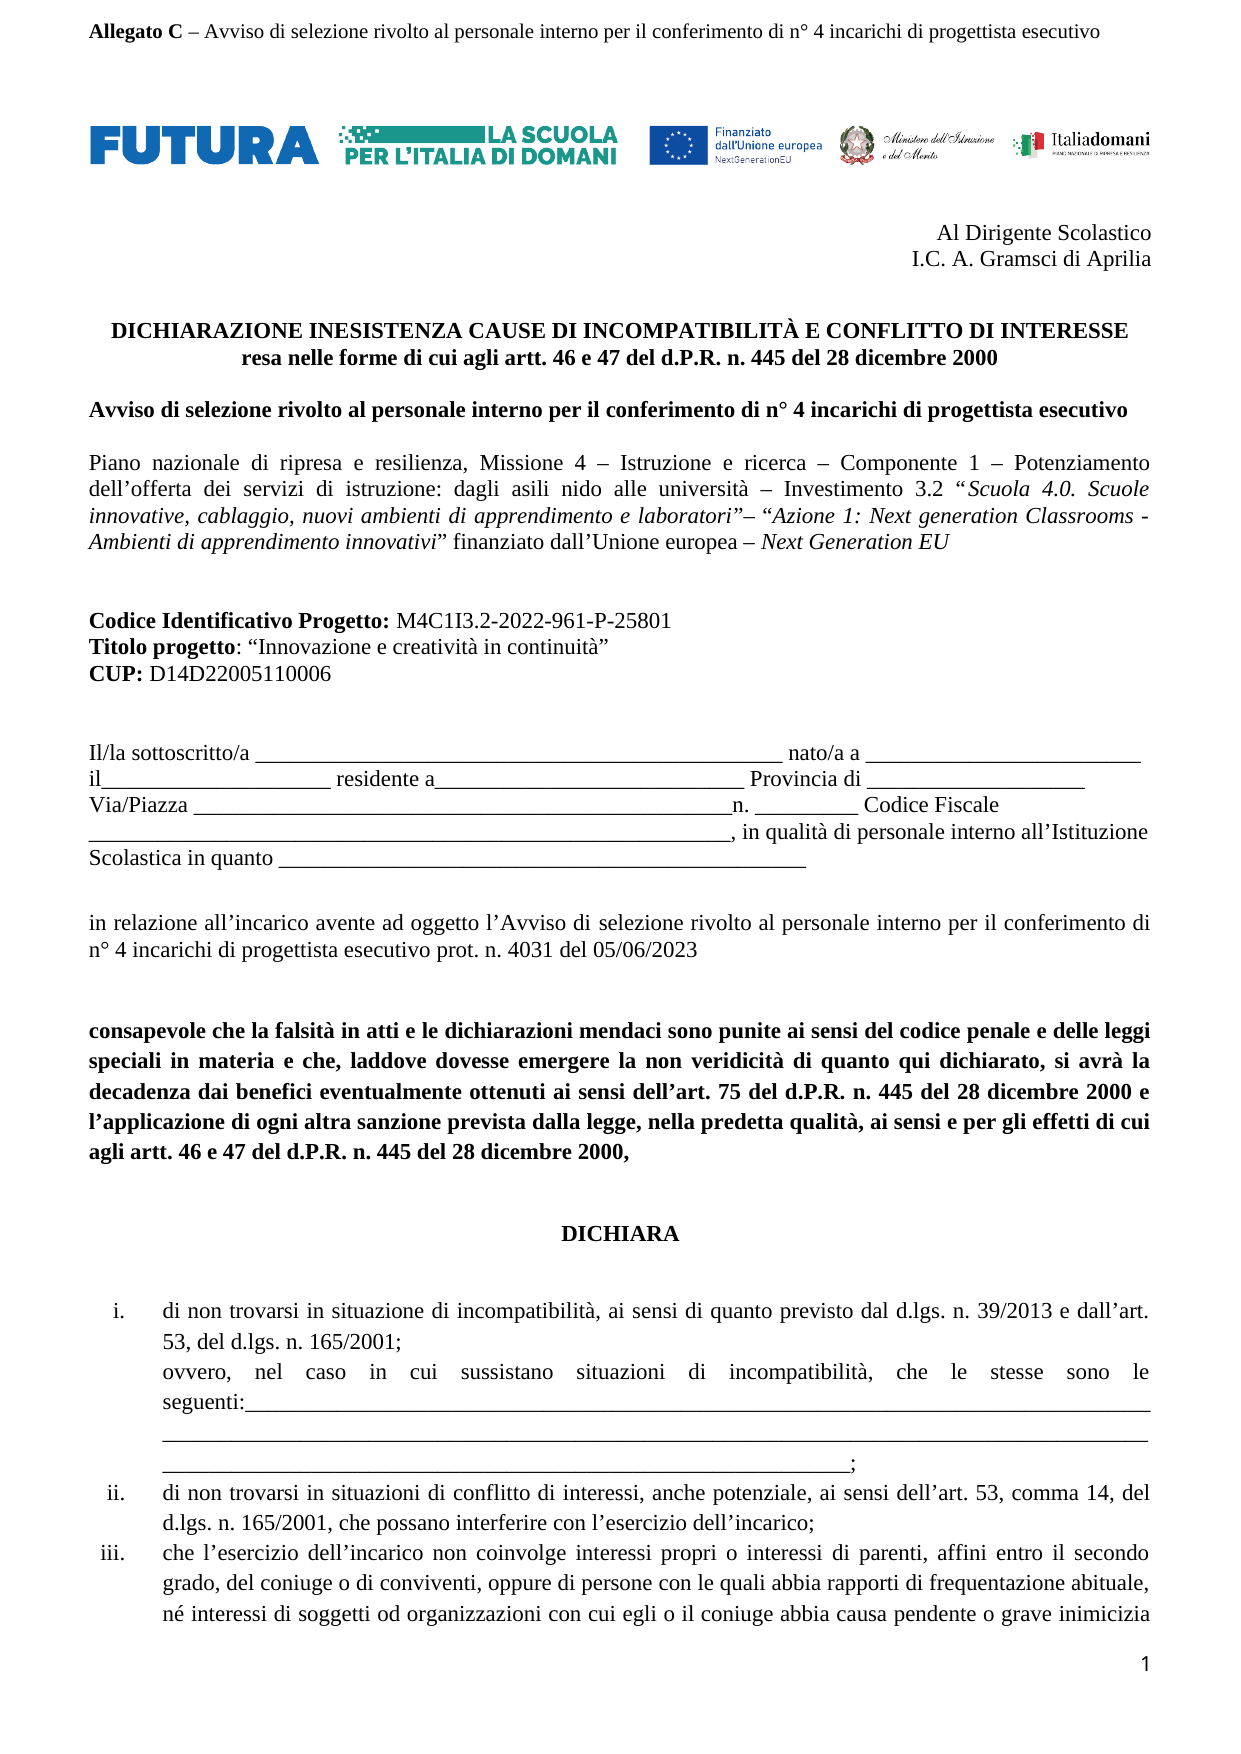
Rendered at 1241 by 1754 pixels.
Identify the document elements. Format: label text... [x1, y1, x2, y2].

text Titolo progetto: “Innovazione e creatività in continuità” [88, 633, 1152, 660]
text ovvero, nel caso in cui sussistano situazioni di incompatibilità, che le stesse sono le seguenti:_________________________________________________________________________________________________________________________________________________________________________________________________________________________________; [162, 1358, 1152, 1475]
list di non trovarsi in situazioni di conflitto di interessi, anche potenziale, ai sensi dell’art. 53, comma 14, del d.lgs. n. 165/2001, che possano interferire con l’esercizio dell’incarico; [125, 1479, 1152, 1535]
text CUP: D14D22005110006 [88, 660, 1152, 686]
text Piano nazionale di ripresa e resilienza, Missione 4 – Istruzione e ricerca – Componente 1 – Potenziamento dell’offerta dei servizi di istruzione: dagli asili nido alle università – Investimento 3.2 “Scuola 4.0. Scuole innovative, cablaggio, nuovi ambienti di apprendimento e laboratori”– “Azione 1: Next generation Classrooms - Ambienti di apprendimento innovativi” finanziato dall’Unione europea – Next Generation EU [88, 449, 1152, 554]
text Codice Identificativo Progetto: M4C1I3.2-2022-961-P-25801 [88, 607, 1152, 633]
text in relazione all’incarico avente ad oggetto l’Avviso di selezione rivolto al personale interno per il conferimento di n° 4 incarichi di progettista esecutivo prot. n. 4031 del 05/06/2023 [89, 909, 1152, 962]
text Dichiarazione inesistenza cause di incompatibilità e conflitto di interesse [88, 317, 1152, 343]
text DICHIARA [89, 1220, 1152, 1246]
text Avviso di selezione rivolto al personale interno per il conferimento di n° 4 incarichi di progettista esecutivo [88, 396, 1152, 423]
picture [88, 123, 1152, 168]
text I.C. A. Gramsci di Aprilia [89, 245, 1152, 272]
text resa nelle forme di cui agli artt. 46 e 47 del d.P.R. n. 445 del 28 dicembre 2000 [88, 343, 1152, 370]
text consapevole che la falsità in atti e le dichiarazioni mendaci sono punite ai sensi del codice penale e delle leggi speciali in materia e che, laddove dovesse emergere la non veridicità di quanto qui dichiarato, si avrà la decadenza dai benefici eventualmente ottenuti ai sensi dell’art. 75 del d.P.R. n. 445 del 28 dicembre 2000 e l’applicazione di ogni altra sanzione prevista dalla legge, nella predetta qualità, ai sensi e per gli effetti di cui agli artt. 46 e 47 del d.P.R. n. 445 del 28 dicembre 2000, [89, 1017, 1152, 1164]
text Al Dirigente Scolastico [89, 219, 1152, 245]
list di non trovarsi in situazione di incompatibilità, ai sensi di quanto previsto dal d.lgs. n. 39/2013 e dall’art. 53, del d.lgs. n. 165/2001; [125, 1297, 1152, 1354]
text Il/la sottoscritto/a ______________________________________________ nato/a a ________________________ il____________________ residente a___________________________ Provincia di ___________________ Via/Piazza _______________________________________________n. _________ Codice Fiscale ________________________________________________________, in qualità di personale interno all’Istituzione Scolastica in quanto ______________________________________________ [89, 739, 1152, 871]
